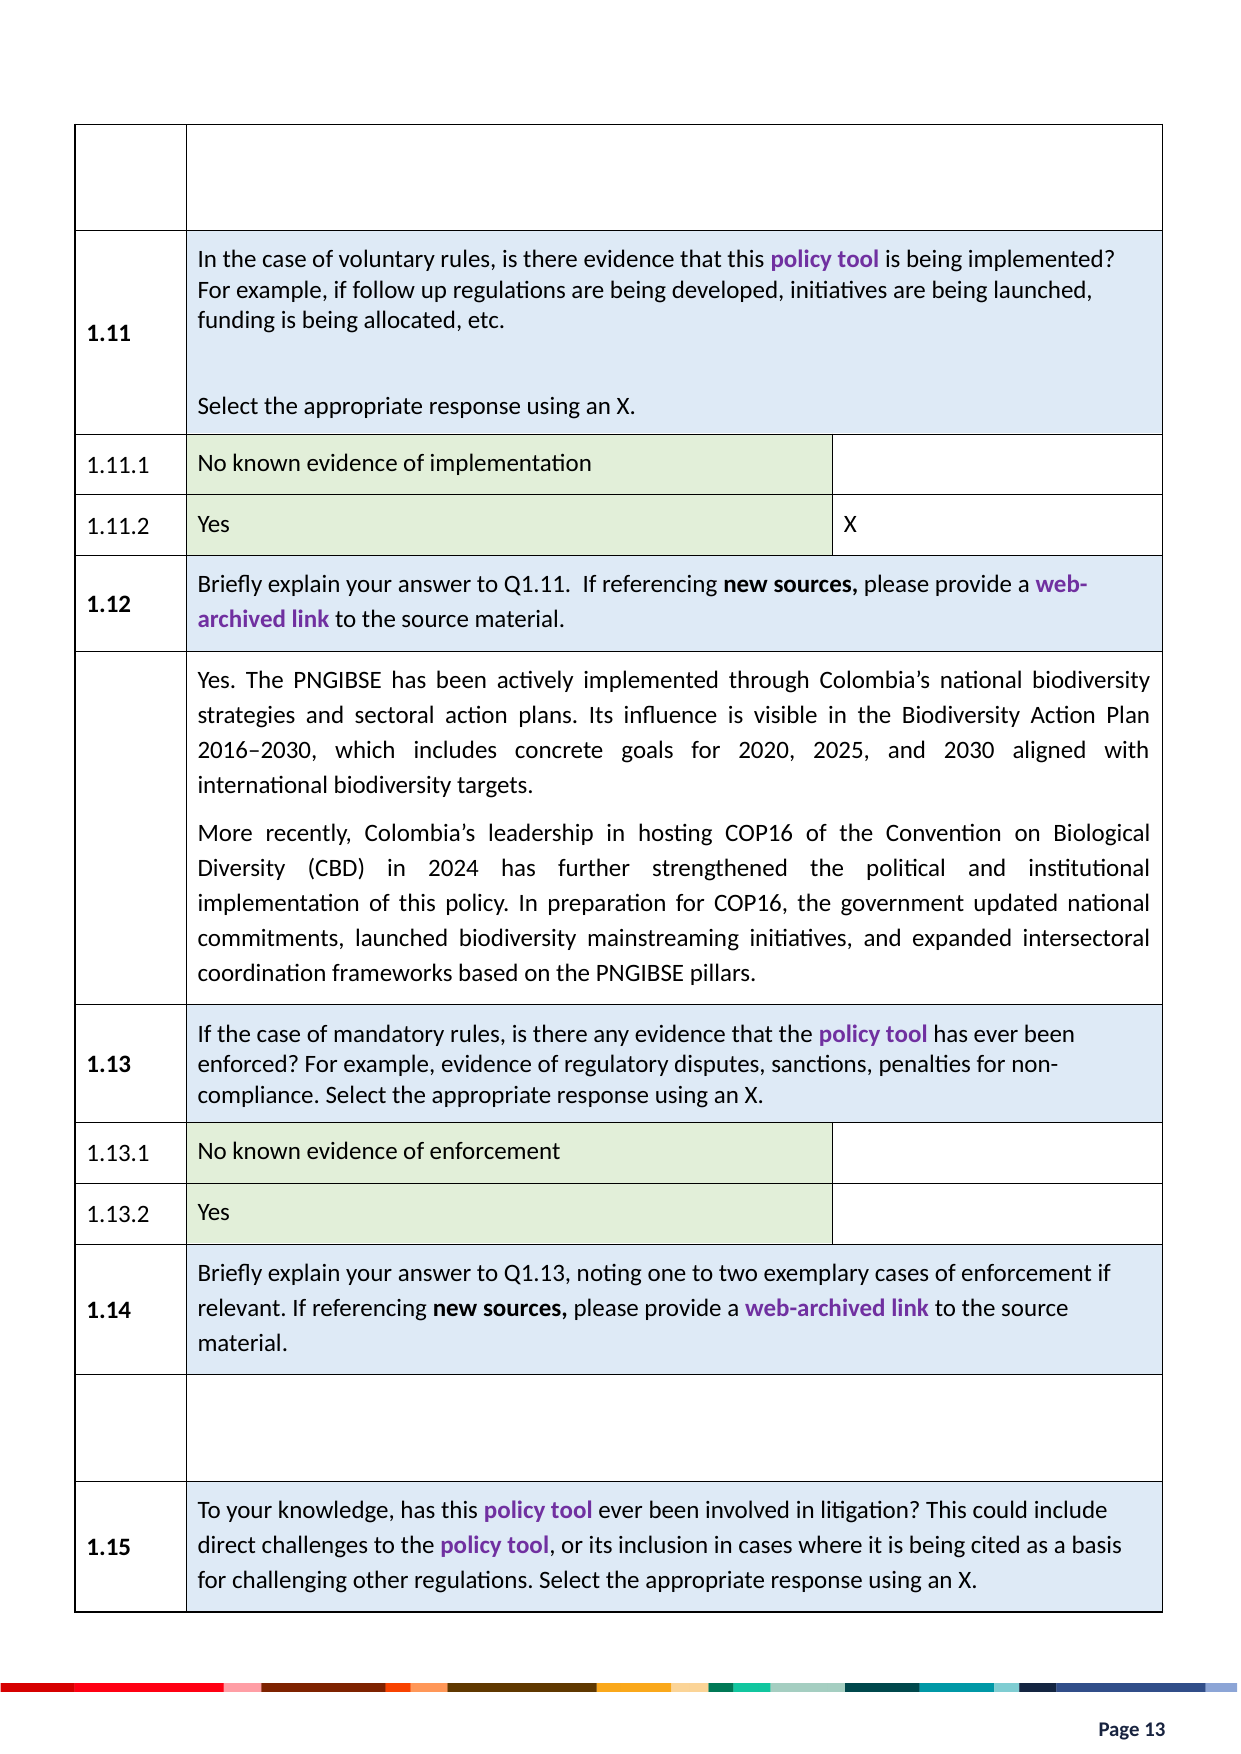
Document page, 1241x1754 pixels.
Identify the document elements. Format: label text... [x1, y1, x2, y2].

table_cell 1.11 [76, 231, 186, 433]
table_cell [76, 125, 186, 230]
table_cell 1.15 [76, 1482, 186, 1611]
table_cell 1.11.2 [76, 495, 186, 555]
table_cell If the case of mandatory rules, is there any evidence that the policy tool has ever been enforced? For example, evidence of regulatory disputes, sanctions, penalties for non-compliance. Select the appropriate response using an X. [187, 1005, 1162, 1122]
table_cell X [833, 495, 1162, 555]
table_cell Yes [187, 1184, 832, 1243]
table_cell Briefly explain your answer to Q1.11. If referencing new sources, please provide a web-archived link to the source material. [187, 556, 1162, 651]
table_cell No known evidence of implementation [187, 435, 832, 494]
table_cell No known evidence of enforcement [187, 1123, 832, 1183]
table_cell [76, 1375, 186, 1481]
table_cell [187, 1375, 1162, 1481]
table_cell 1.11.1 [76, 435, 186, 494]
table_cell To your knowledge, has this policy tool ever been involved in litigation? This could include direct challenges to the policy tool, or its inclusion in cases where it is being cited as a basis for challenging other regulations. Select the appropriate response using an X. [187, 1482, 1162, 1611]
table_cell [76, 652, 186, 1004]
table_cell [833, 435, 1162, 494]
table_cell [833, 1184, 1162, 1243]
table_cell [187, 125, 1162, 230]
picture [0, 1683, 1236, 1692]
table_cell Yes. The PNGIBSE has been actively implemented through Colombia’s national biodiversity strategies and sectoral action plans. Its influence is visible in the Biodiversity Action Plan 2016–2030, which includes concrete goals for 2020, 2025, and 2030 aligned with international biodiversity targets. More recently, Colombia’s leadership in hosting COP16 of the Convention on Biological Diversity (CBD) in 2024 has further strengthened the political and institutional implementation of this policy. In preparation for COP16, the government updated national commitments, launched biodiversity mainstreaming initiatives, and expanded intersectoral coordination frameworks based on the PNGIBSE pillars. [187, 652, 1162, 1004]
table_cell [833, 1123, 1162, 1183]
table_cell Yes [187, 495, 832, 555]
table_cell 1.13.1 [76, 1123, 186, 1183]
table_cell 1.13 [76, 1005, 186, 1122]
table_cell In the case of voluntary rules, is there evidence that this policy tool is being implemented? For example, if follow up regulations are being developed, initiatives are being launched, funding is being allocated, etc. Select the appropriate response using an X. [187, 231, 1162, 433]
table_cell 1.13.2 [76, 1184, 186, 1243]
table_cell 1.14 [76, 1245, 186, 1374]
table_cell 1.12 [76, 556, 186, 651]
table_cell Briefly explain your answer to Q1.13, noting one to two exemplary cases of enforcement if relevant. If referencing new sources, please provide a web-archived link to the source material. [187, 1245, 1162, 1374]
